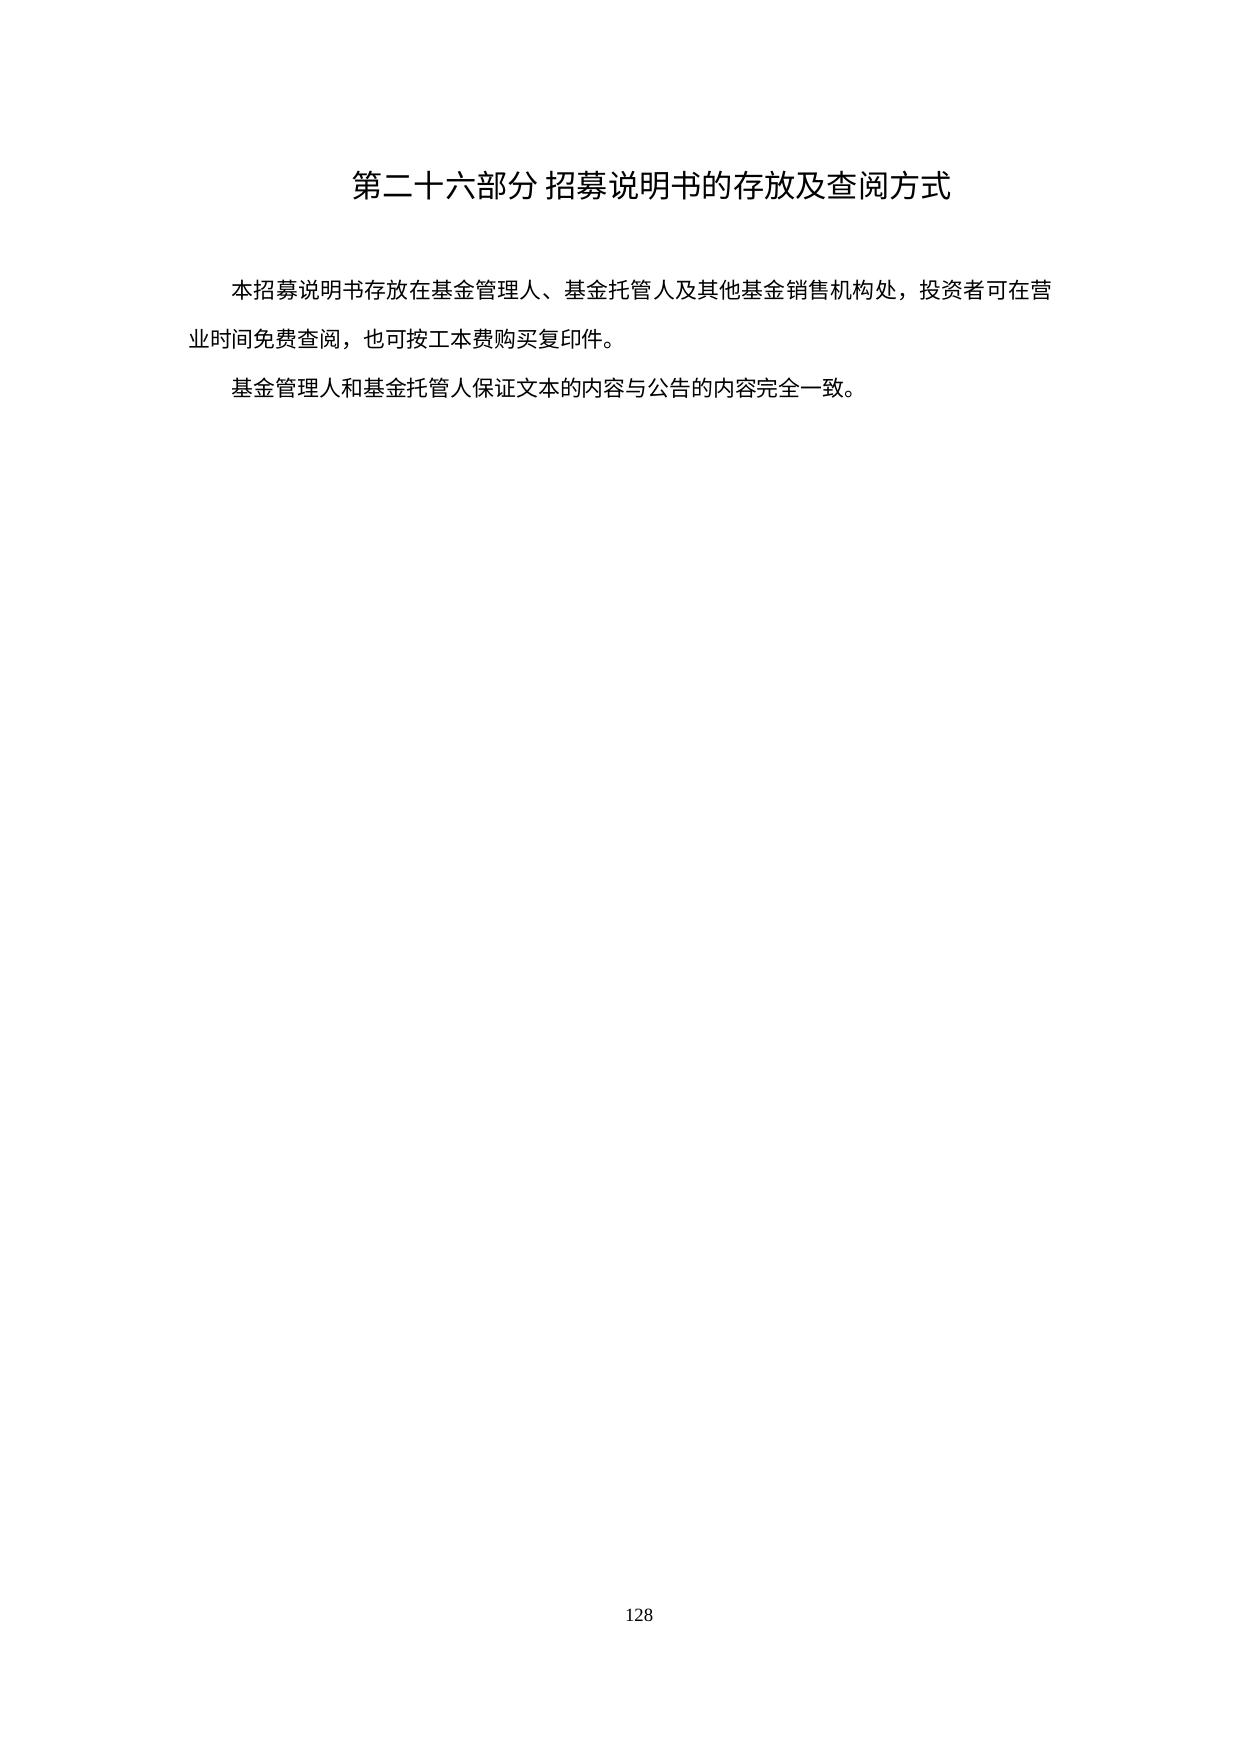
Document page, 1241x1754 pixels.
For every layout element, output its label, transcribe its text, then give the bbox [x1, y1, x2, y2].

text 基金管理人和基金托管人保证文本的内容与公告的内容完全一致。 [188, 370, 1052, 403]
text 本招募说明书存放在基金管理人、基金托管人及其他基金销售机构处，投资者可在营业时间免费查阅，也可按工本费购买复印件。 [188, 272, 1052, 354]
text 第二十六部分 招募说明书的存放及查阅方式 [188, 150, 1052, 216]
